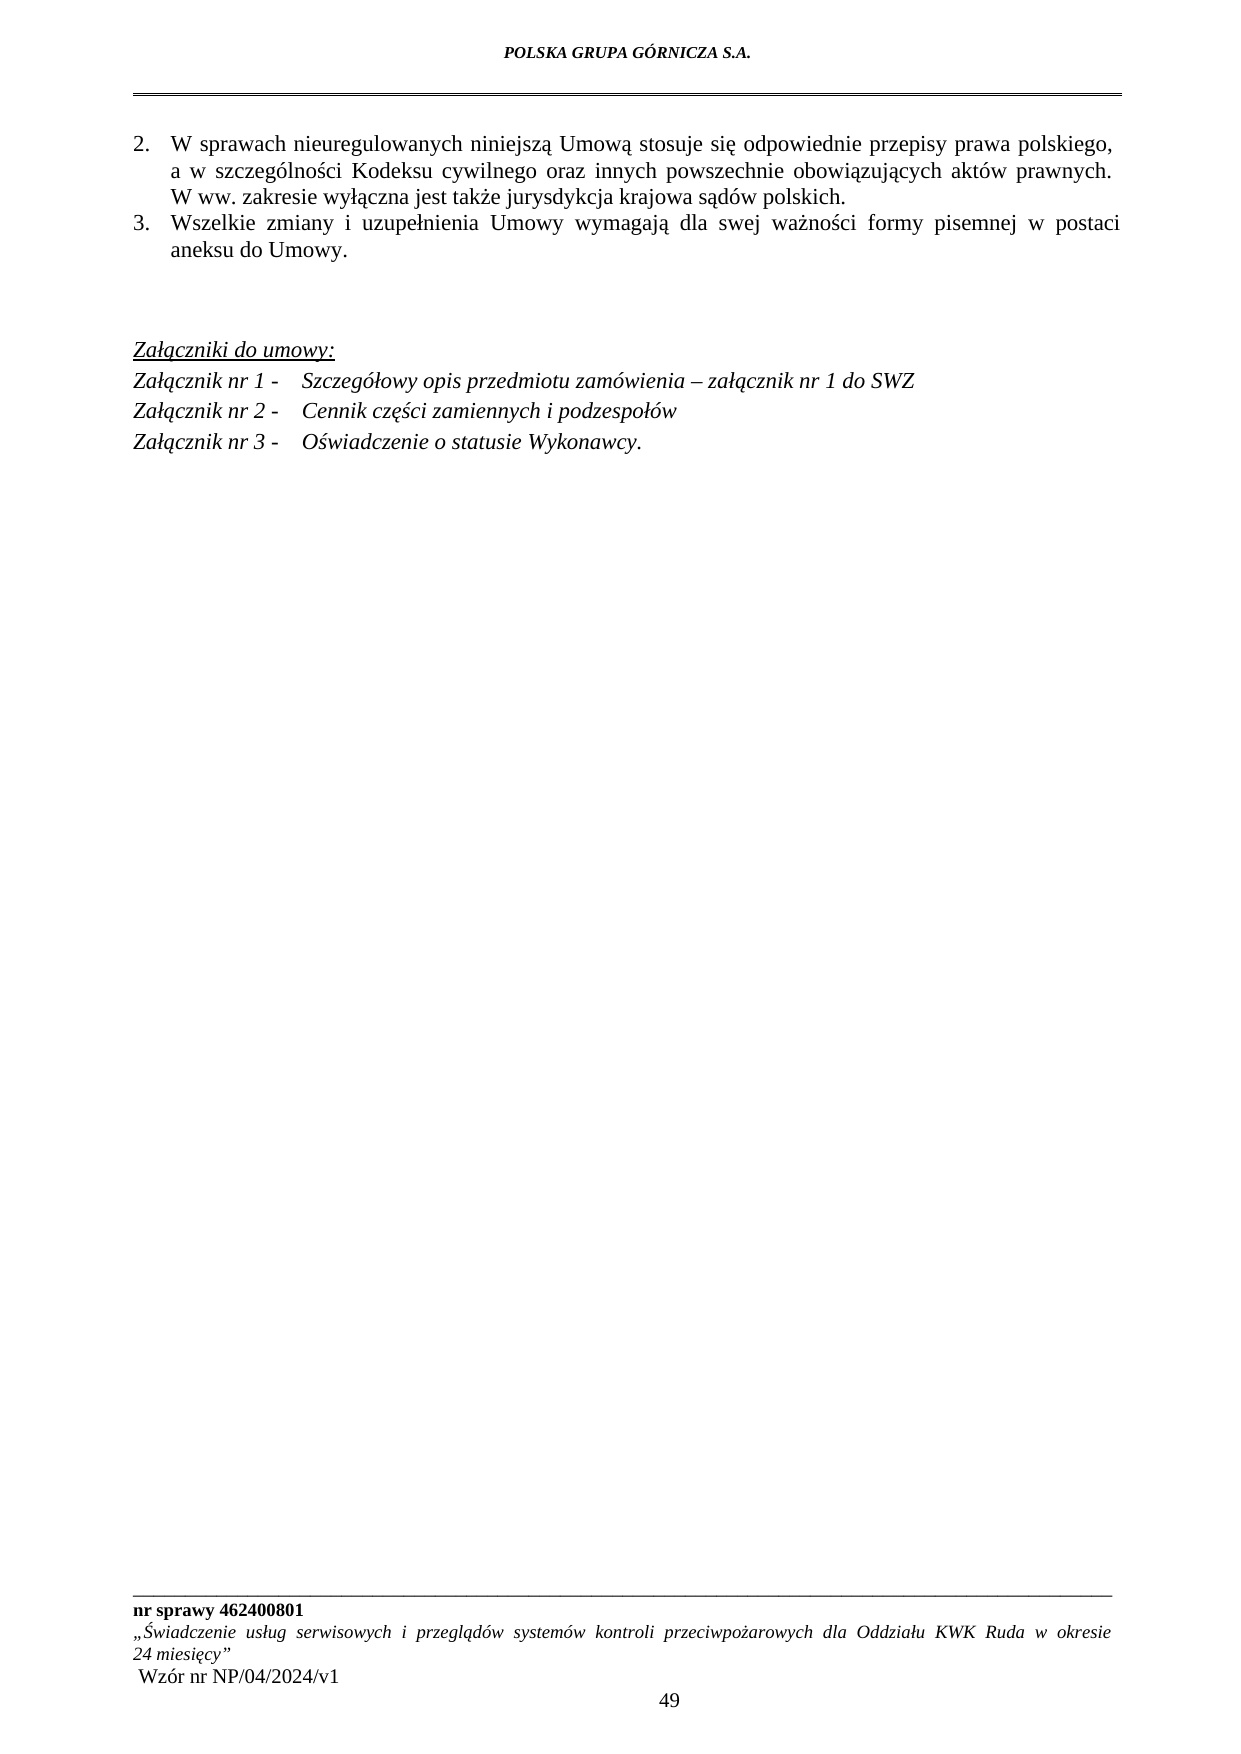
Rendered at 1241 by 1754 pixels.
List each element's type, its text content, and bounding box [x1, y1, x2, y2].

list Wszelkie zmiany i uzupełnienia Umowy wymagają dla swej ważności formy pisemnej w postaci aneksu do Umowy. [133, 209, 1122, 262]
list Szczegółowy opis przedmiotu zamówienia – załącznik nr 1 do SWZ [133, 367, 1122, 393]
text Załączniki do umowy: [133, 337, 1122, 363]
list W sprawach nieuregulowanych niniejszą Umową stosuje się odpowiednie przepisy prawa polskiego, a w szczególności Kodeksu cywilnego oraz innych powszechnie obowiązujących aktów prawnych. W ww. zakresie wyłączna jest także jurysdykcja krajowa sądów polskich. [133, 130, 1122, 209]
list Cennik części zamiennych i podzespołów [133, 398, 1122, 424]
list Oświadczenie o statusie Wykonawcy. [133, 428, 1122, 454]
